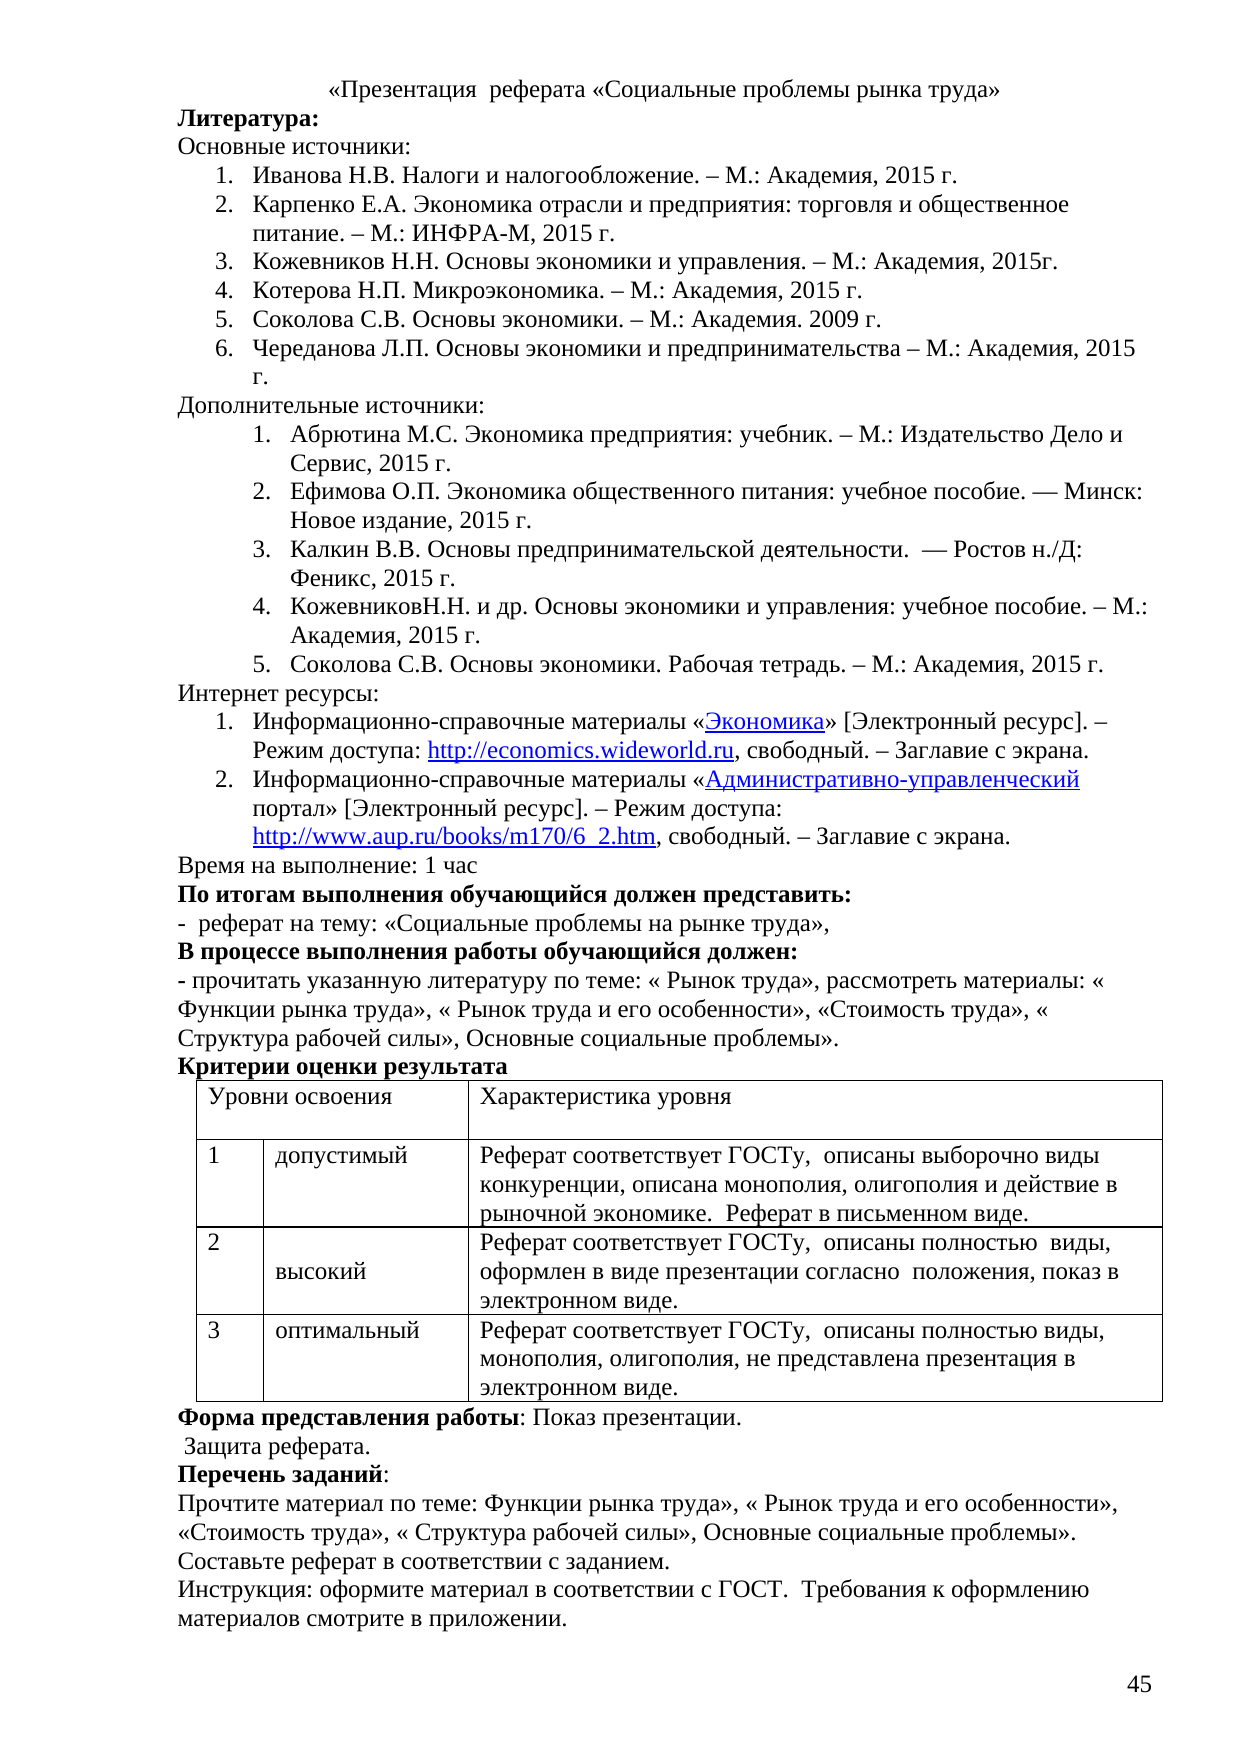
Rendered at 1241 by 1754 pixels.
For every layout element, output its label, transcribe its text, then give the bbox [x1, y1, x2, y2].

text Критерии оценки результата [177, 1051, 1152, 1080]
table_cell Реферат соответствует ГОСТу, описаны полностью виды, оформлен в виде презентации согласно положения, показ в электронном виде. [469, 1228, 1162, 1314]
text Прочтите материал по теме: Функции рынка труда», « Рынок труда и его особенности», [177, 1488, 1152, 1517]
table_cell 2 [197, 1228, 263, 1314]
text Литература: [177, 103, 1152, 131]
text Интернет ресурсы: [177, 678, 1152, 706]
table_cell Реферат соответствует ГОСТу, описаны полностью виды, монополия, олигополия, не представлена презентация в электронном виде. [469, 1315, 1162, 1401]
text Инструкция: оформите материал в соответствии с ГОСТ. Требования к оформлению материалов смотрите в приложении. [177, 1574, 1152, 1632]
list Соколова С.В. Основы экономики. – М.: Академия. 2009 г. [215, 304, 1152, 333]
table_cell 1 [197, 1140, 263, 1226]
table_header Характеристика уровня [469, 1081, 1162, 1139]
table_cell Реферат соответствует ГОСТу, описаны выборочно виды конкуренции, описана монополия, олигополия и действие в рыночной экономике. Реферат в письменном виде. [469, 1140, 1162, 1226]
text Перечень заданий: [177, 1459, 1152, 1488]
text Форма представления работы: Показ презентации. [177, 1402, 1152, 1431]
table_cell оптимальный [264, 1315, 468, 1401]
list Абрютина М.С. Экономика предприятия: учебник. – М.: Издательство Дело и Сервис, 2015 г. [252, 419, 1152, 476]
text Защита реферата. [177, 1431, 1152, 1459]
list Кожевников Н.Н. Основы экономики и управления. – М.: Академия, 2015г. [215, 246, 1152, 275]
list Череданова Л.П. Основы экономики и предпринимательства – М.: Академия, 2015 г. [215, 333, 1152, 390]
list Информационно-справочные материалы «Административно-управленческий портал» [Электронный ресурс]. – Режим доступа: http://www.aup.ru/books/m170/6_2.htm, свободный. – Заглавие с экрана. [215, 764, 1152, 850]
table_cell высокий [264, 1228, 468, 1314]
list Ефимова О.П. Экономика общественного питания: учебное пособие. — Минск: Новое издание, 2015 г. [252, 476, 1152, 534]
text В процессе выполнения работы обучающийся должен: [177, 936, 1152, 965]
text Составьте реферат в соответствии с заданием. [177, 1546, 1152, 1574]
table_cell 3 [197, 1315, 263, 1401]
text Основные источники: [177, 131, 1152, 160]
list Соколова С.В. Основы экономики. Рабочая тетрадь. – М.: Академия, 2015 г. [252, 649, 1152, 678]
text Дополнительные источники: [177, 390, 1152, 419]
table_header Уровни освоения [197, 1081, 468, 1139]
text «Стоимость труда», « Структура рабочей силы», Основные социальные проблемы». [177, 1517, 1152, 1546]
text - реферат на тему: «Социальные проблемы на рынке труда», [177, 908, 1152, 936]
list Информационно-справочные материалы «Экономика» [Электронный ресурс]. – Режим доступа: http://economics.wideworld.ru, свободный. – Заглавие с экрана. [215, 706, 1152, 764]
text - прочитать указанную литературу по теме: « Рынок труда», рассмотреть материалы: « Функции рынка труда», « Рынок труда и его особенности», «Стоимость труда», « Структура рабочей силы», Основные социальные проблемы». [177, 965, 1152, 1051]
text Время на выполнение: 1 час [177, 850, 1152, 879]
list Калкин В.В. Основы предпринимательской деятельности. — Ростов н./Д: Феникс, 2015 г. [252, 534, 1152, 591]
table_cell допустимый [264, 1140, 468, 1226]
list Карпенко Е.А. Экономика отрасли и предприятия: торговля и общественное питание. – М.: ИНФРА-М, 2015 г. [215, 189, 1152, 246]
text «Презентация реферата «Социальные проблемы рынка труда» [177, 74, 1152, 103]
list Котерова Н.П. Микроэкономика. – М.: Академия, 2015 г. [215, 275, 1152, 304]
text По итогам выполнения обучающийся должен представить: [177, 879, 1152, 908]
list Иванова Н.В. Налоги и налогообложение. – М.: Академия, 2015 г. [215, 160, 1152, 189]
list КожевниковН.Н. и др. Основы экономики и управления: учебное пособие. – М.: Академия, 2015 г. [252, 591, 1152, 649]
